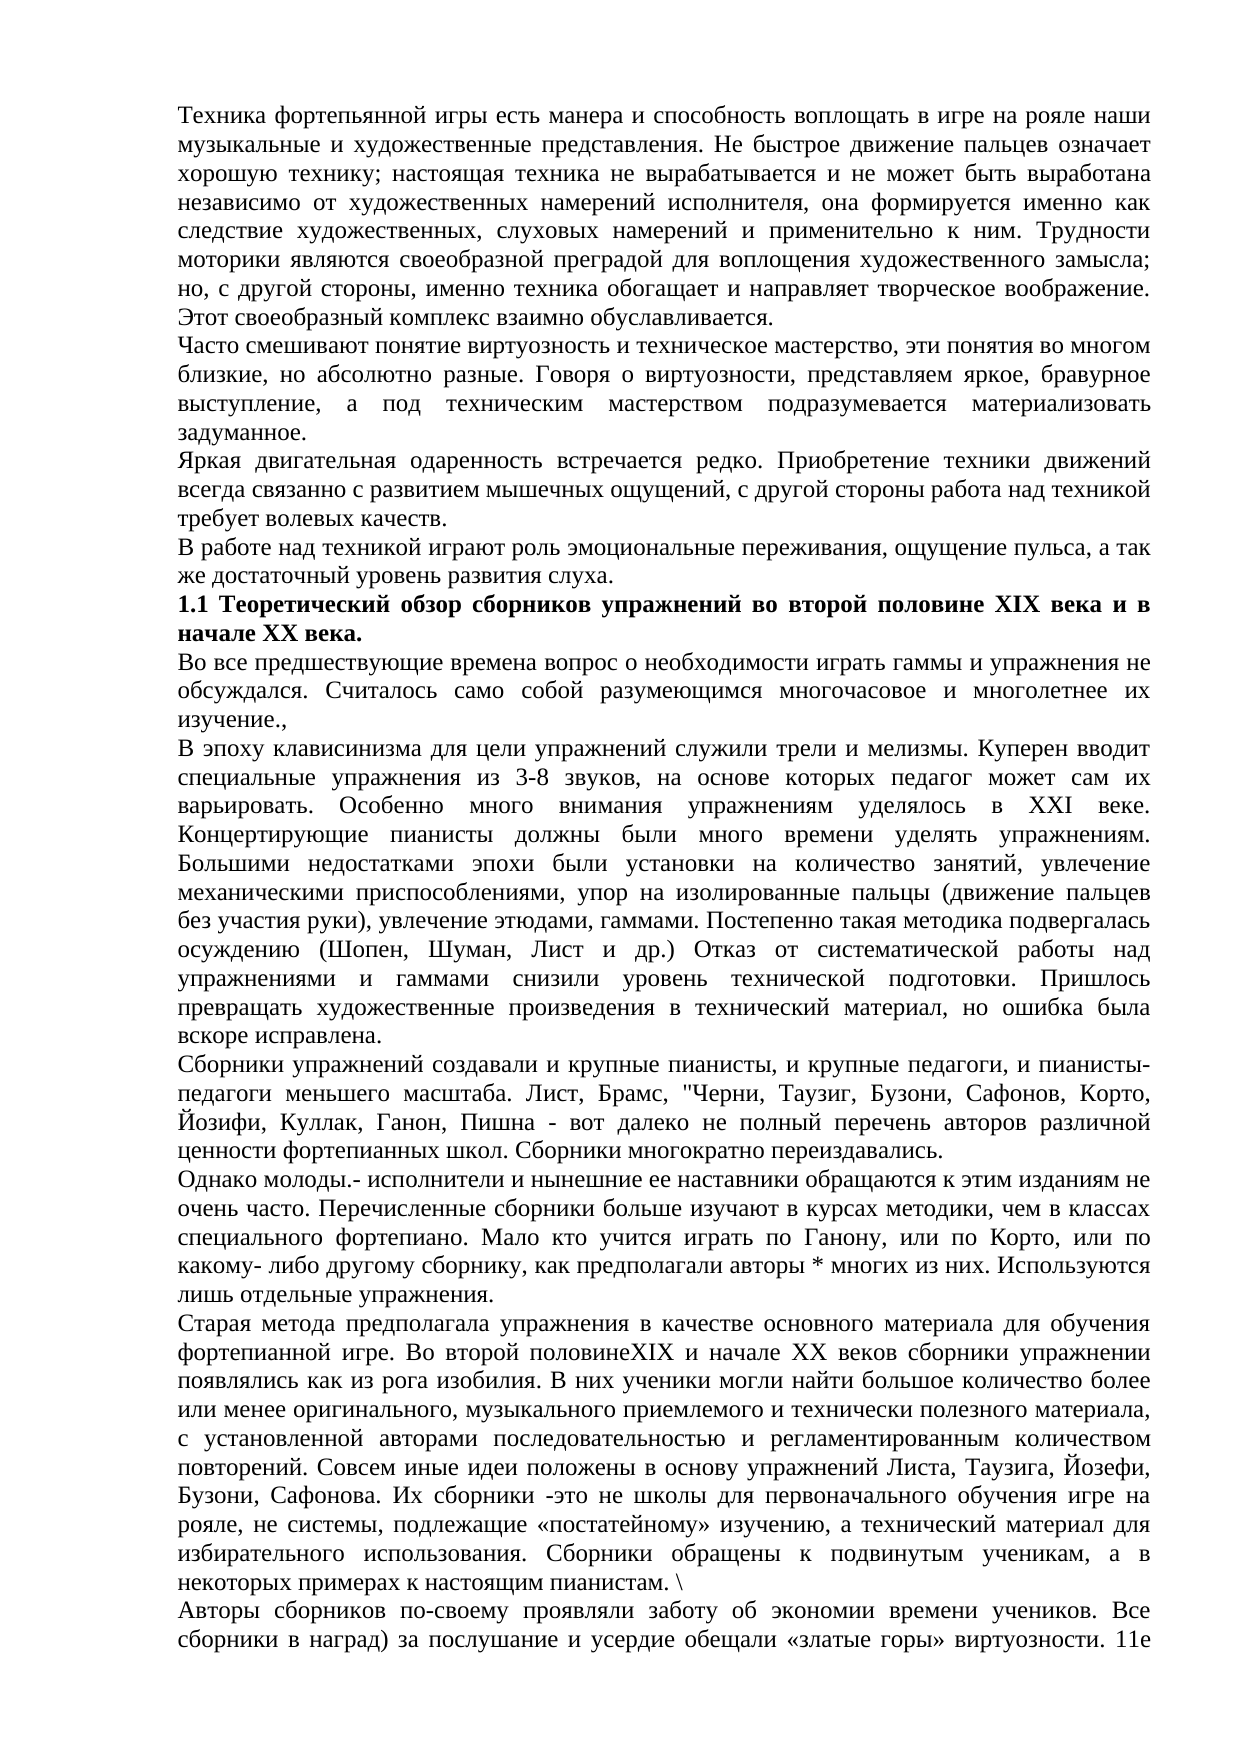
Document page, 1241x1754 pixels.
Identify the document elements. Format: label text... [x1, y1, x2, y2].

text Техника фортепьянной игры есть манера и способность воплощать в игре на рояле наши музыкальные и художественные представления. Не быстрое движение пальцев означает хорошую технику; настоящая техника не вырабатывается и не может быть выработана независимо от художественных намерений исполнителя, она формируется именно как следствие художественных, слуховых намерений и применительно к ним. Трудности моторики являются своеобразной преградой для воплощения художественного замысла; но, с другой стороны, именно техника обогащает и направляет творческое воображение. Этот своеобразный комплекс взаимно обуславливается. [177, 100, 1152, 330]
text Старая метода предполагала упражнения в качестве основного материала для обучения фортепианной игре. Во второй половинеXIX и начале XX веков сборники упражнении появлялись как из рога изобилия. В них ученики могли найти большое количество более или менее оригинального, музыкального приемлемого и технически полезного материала, с установленной авторами последовательностью и регламентированным количеством повторений. Совсем иные идеи положены в основу упражнений Листа, Таузига, Йозефи, Бузони, Сафонова. Их сборники -это не школы для первоначального обучения игре на рояле, не системы, подлежащие «постатейному» изучению, а технический материал для избирательного использования. Сборники обращены к подвинутым ученикам, а в некоторых примерах к настоящим пианистам. \ [177, 1308, 1152, 1595]
text Яркая двигательная одаренность встречается редко. Приобретение техники движений всегда связанно с развитием мышечных ощущений, с другой стороны работа над техникой требует волевых качеств. [177, 445, 1152, 532]
text В работе над техникой играют роль эмоциональные переживания, ощущение пульса, а так же достаточный уровень развития слуха. [177, 532, 1152, 589]
text Часто смешивают понятие виртуозность и техническое мастерство, эти понятия во многом близкие, но абсолютно разные. Говоря о виртуозности, представляем яркое, бравурное выступление, а под техническим мастерством подразумевается материализовать задуманное. [177, 330, 1152, 445]
text В эпоху клависинизма для цели упражнений служили трели и мелизмы. Куперен вводит специальные упражнения из 3-8 звуков, на основе которых педагог может сам их варьировать. Особенно много внимания упражнениям уделялось в XXI веке. Концертирующие пианисты должны были много времени уделять упражнениям. Большими недостатками эпохи были установки на количество занятий, увлечение механическими приспособлениями, упор на изолированные пальцы (движение пальцев без участия руки), увлечение этюдами, гаммами. Постепенно такая методика подвергалась осуждению (Шопен, Шуман, Лист и др.) Отказ от систематической работы над упражнениями и гаммами снизили уровень технической подготовки. Пришлось превращать художественные произведения в технический материал, но ошибка была вскоре исправлена. [177, 733, 1152, 1049]
text Однако молоды.- исполнители и нынешние ее наставники обращаются к этим изданиям не очень часто. Перечисленные сборники больше изучают в курсах методики, чем в классах специального фортепиано. Мало кто учится играть по Ганону, или по Корто, или по какому- либо другому сборнику, как предполагали авторы * многих из них. Используются лишь отдельные упражнения. [177, 1164, 1152, 1308]
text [177, 1595, 1152, 1653]
text Сборники упражнений создавали и крупные пианисты, и крупные педагоги, и пианисты-педагоги меньшего масштаба. Лист, Брамс, "Черни, Таузиг, Бузони, Сафонов, Корто, Йозифи, Куллак, Ганон, Пишна - вот далеко не полный перечень авторов различной ценности фортепианных школ. Сборники многократно переиздавались. [177, 1049, 1152, 1164]
text 1.1 Теоретический обзор сборников упражнений во второй половине XIX века и в начале XX века. [177, 589, 1152, 647]
text Во все предшествующие времена вопрос о необходимости играть гаммы и упражнения не обсуждался. Считалось само собой разумеющимся многочасовое и многолетнее их изучение., [177, 647, 1152, 733]
